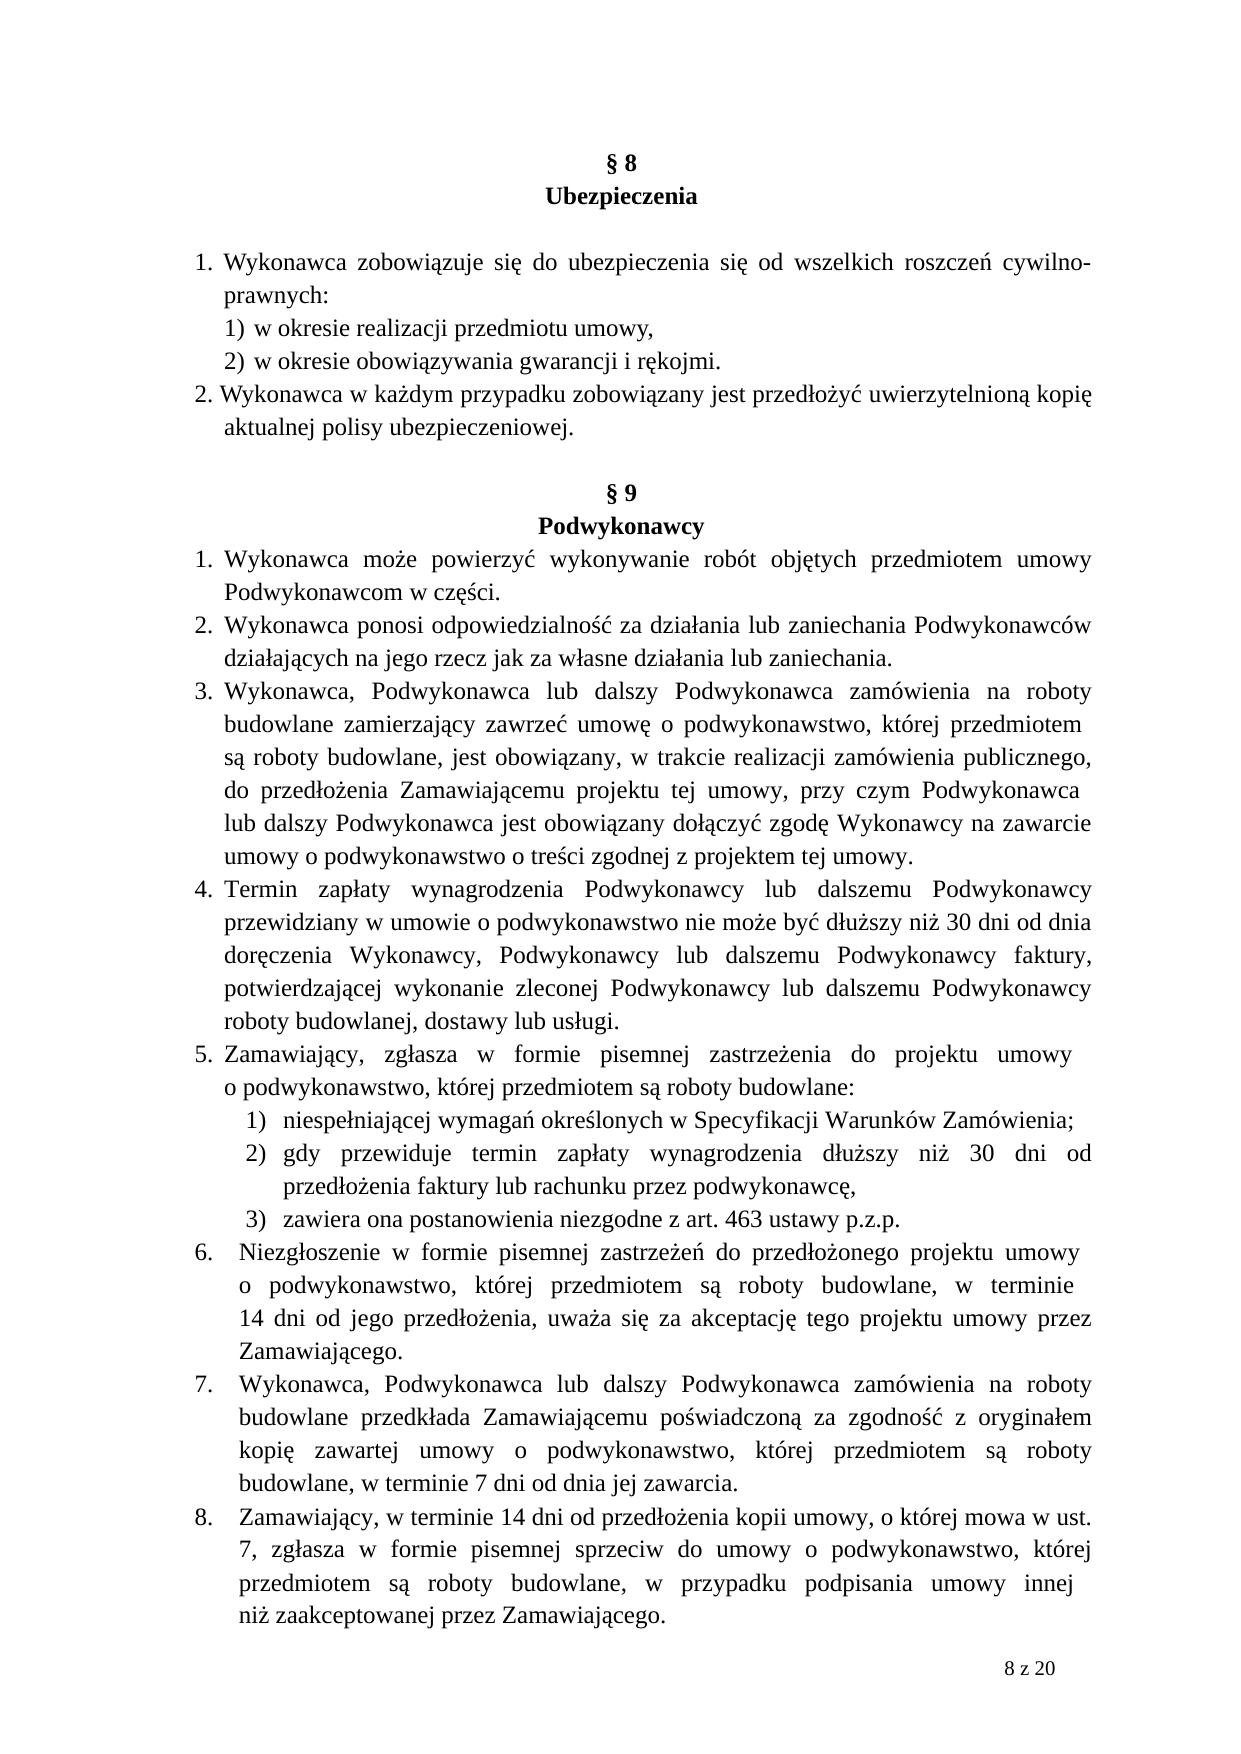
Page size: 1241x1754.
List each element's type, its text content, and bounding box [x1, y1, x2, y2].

text 2. Wykonawca w każdym przypadku zobowiązany jest przedłożyć uwierzytelnioną kopię aktualnej polisy ubezpieczeniowej. [194, 379, 1092, 441]
list Zamawiający, zgłasza w formie pisemnej zastrzeżenia do projektu umowy o podwykonawstwo, której przedmiotem są roboty budowlane: [194, 1039, 1092, 1101]
text § 9 [150, 478, 1092, 507]
list niespełniającej wymagań określonych w Specyfikacji Warunków Zamówienia; [245, 1105, 1092, 1134]
list w okresie obowiązywania gwarancji i rękojmi. [224, 346, 1092, 374]
text § 8 [150, 148, 1092, 176]
list Termin zapłaty wynagrodzenia Podwykonawcy lub dalszemu Podwykonawcy przewidziany w umowie o podwykonawstwo nie może być dłuższy niż 30 dni od dnia doręczenia Wykonawcy, Podwykonawcy lub dalszemu Podwykonawcy faktury, potwierdzającej wykonanie zleconej Podwykonawcy lub dalszemu Podwykonawcy roboty budowlanej, dostawy lub usługi. [194, 874, 1092, 1035]
list gdy przewiduje termin zapłaty wynagrodzenia dłuższy niż 30 dni od przedłożenia faktury lub rachunku przez podwykonawcę, [245, 1138, 1092, 1200]
text Podwykonawcy [150, 511, 1092, 540]
list Wykonawca, Podwykonawca lub dalszy Podwykonawca zamówienia na roboty budowlane zamierzający zawrzeć umowę o podwykonawstwo, której przedmiotem są roboty budowlane, jest obowiązany, w trakcie realizacji zamówienia publicznego, do przedłożenia Zamawiającemu projektu tej umowy, przy czym Podwykonawca lub dalszy Podwykonawca jest obowiązany dołączyć zgodę Wykonawcy na zawarcie umowy o podwykonawstwo o treści zgodnej z projektem tej umowy. [194, 676, 1092, 870]
list Zamawiający, w terminie 14 dni od przedłożenia kopii umowy, o której mowa w ust. 7, zgłasza w formie pisemnej sprzeciw do umowy o podwykonawstwo, której przedmiotem są roboty budowlane, w przypadku podpisania umowy innej niż zaakceptowanej przez Zamawiającego. [194, 1502, 1092, 1629]
text 1. Wykonawca zobowiązuje się do ubezpieczenia się od wszelkich roszczeń cywilno-prawnych: [194, 247, 1092, 308]
list w okresie realizacji przedmiotu umowy, [224, 313, 1092, 342]
list Wykonawca może powierzyć wykonywanie robót objętych przedmiotem umowy Podwykonawcom w części. [194, 544, 1092, 606]
list Wykonawca ponosi odpowiedzialność za działania lub zaniechania Podwykonawców działających na jego rzecz jak za własne działania lub zaniechania. [194, 610, 1092, 672]
list Niezgłoszenie w formie pisemnej zastrzeżeń do przedłożonego projektu umowy o podwykonawstwo, której przedmiotem są roboty budowlane, w terminie 14 dni od jego przedłożenia, uważa się za akceptację tego projektu umowy przez Zamawiającego. [194, 1237, 1092, 1365]
text Ubezpieczenia [150, 181, 1092, 209]
list zawiera ona postanowienia niezgodne z art. 463 ustawy p.z.p. [245, 1204, 1092, 1233]
list Wykonawca, Podwykonawca lub dalszy Podwykonawca zamówienia na roboty budowlane przedkłada Zamawiającemu poświadczoną za zgodność z oryginałem kopię zawartej umowy o podwykonawstwo, której przedmiotem są roboty budowlane, w terminie 7 dni od dnia jej zawarcia. [194, 1369, 1092, 1497]
